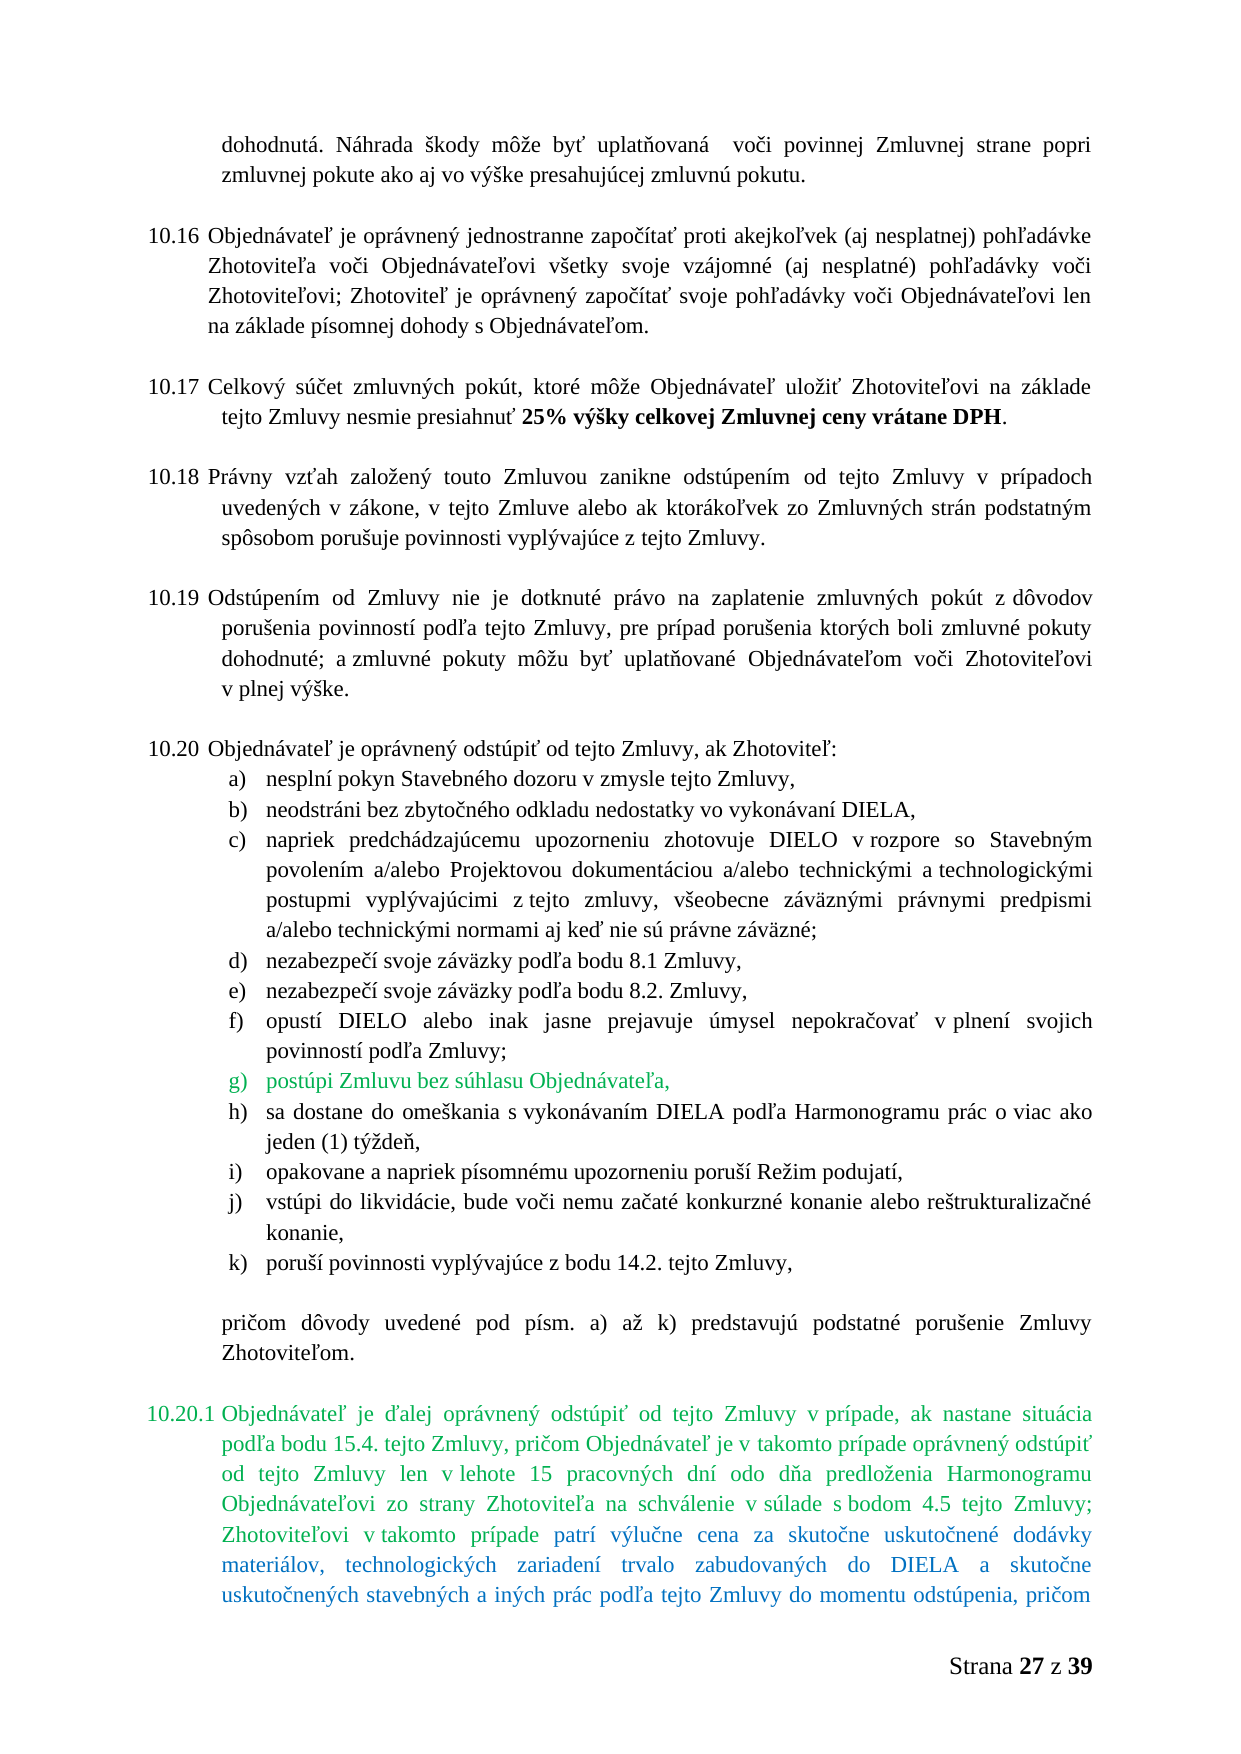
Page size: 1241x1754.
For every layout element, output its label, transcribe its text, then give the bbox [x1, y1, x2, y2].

list poruší povinnosti vyplývajúce z bodu 14.2. tejto Zmluvy, [228, 1249, 1093, 1275]
list postúpi Zmluvu bez súhlasu Objednávateľa, [228, 1067, 1093, 1094]
text pričom dôvody uvedené pod písm. a) až k) predstavujú podstatné porušenie Zmluvy Zhotoviteľom. [221, 1309, 1093, 1366]
list napriek predchádzajúcemu upozorneniu zhotovuje DIELO v rozpore so Stavebným povolením a/alebo Projektovou dokumentáciou a/alebo technickými a technologickými postupmi vyplývajúcimi z tejto zmluvy, všeobecne záväznými právnymi predpismi a/alebo technickými normami aj keď nie sú právne záväzné; [228, 826, 1093, 943]
list Objednávateľ je oprávnený odstúpiť od tejto Zmluvy, ak Zhotoviteľ: [148, 735, 1093, 762]
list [146, 1400, 1093, 1607]
list opustí DIELO alebo inak jasne prejavuje úmysel nepokračovať v plnení svojich povinností podľa Zmluvy; [228, 1007, 1093, 1064]
list neodstráni bez zbytočného odkladu nedostatky vo vykonávaní DIELA, [228, 796, 1093, 822]
list nezabezpečí svoje záväzky podľa bodu 8.1 Zmluvy, [228, 947, 1093, 973]
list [148, 131, 1093, 188]
list vstúpi do likvidácie, bude voči nemu začaté konkurzné konanie alebo reštrukturalizačné konanie, [228, 1188, 1093, 1245]
list sa dostane do omeškania s vykonávaním DIELA podľa Harmonogramu prác o viac ako jeden (1) týždeň, [228, 1098, 1093, 1154]
list opakovane a napriek písomnému upozorneniu poruší Režim podujatí, [228, 1158, 1093, 1184]
list Odstúpením od Zmluvy nie je dotknuté právo na zaplatenie zmluvných pokút z dôvodov porušenia povinností podľa tejto Zmluvy, pre prípad porušenia ktorých boli zmluvné pokuty dohodnuté; a zmluvné pokuty môžu byť uplatňované Objednávateľom voči Zhotoviteľovi v plnej výške. [148, 584, 1093, 701]
list Objednávateľ je oprávnený jednostranne započítať proti akejkoľvek (aj nesplatnej) pohľadávke Zhotoviteľa voči Objednávateľovi všetky svoje vzájomné (aj nesplatné) pohľadávky voči Zhotoviteľovi; Zhotoviteľ je oprávnený započítať svoje pohľadávky voči Objednávateľovi len na základe písomnej dohody s Objednávateľom. [148, 222, 1093, 339]
list Právny vzťah založený touto Zmluvou zanikne odstúpením od tejto Zmluvy v prípadoch uvedených v zákone, v tejto Zmluve alebo ak ktorákoľvek zo Zmluvných strán podstatným spôsobom porušuje povinnosti vyplývajúce z tejto Zmluvy. [148, 463, 1093, 550]
list Celkový súčet zmluvných pokút, ktoré môže Objednávateľ uložiť Zhotoviteľovi na základe tejto Zmluvy nesmie presiahnuť 25% výšky celkovej Zmluvnej ceny vrátane DPH. [148, 373, 1093, 429]
list nesplní pokyn Stavebného dozoru v zmysle tejto Zmluvy, [228, 765, 1093, 792]
list nezabezpečí svoje záväzky podľa bodu 8.2. Zmluvy, [228, 977, 1093, 1003]
